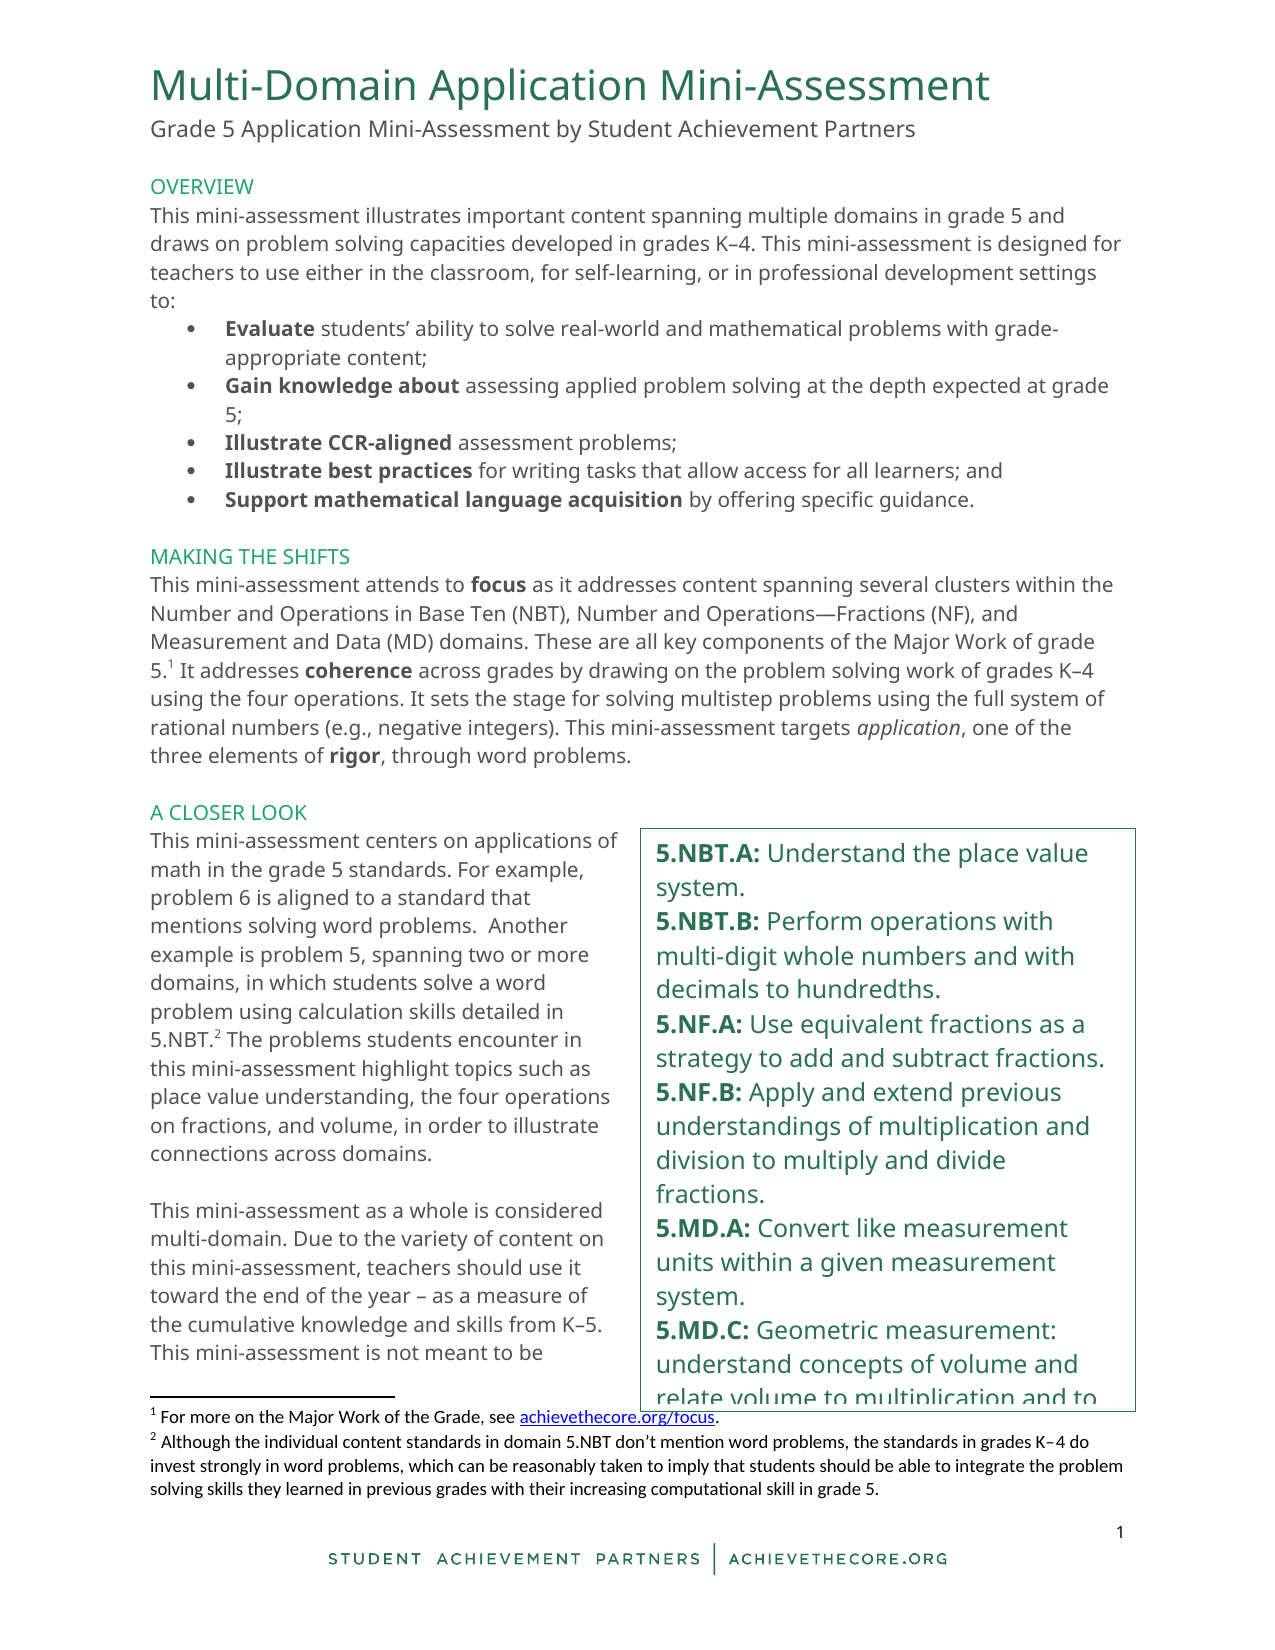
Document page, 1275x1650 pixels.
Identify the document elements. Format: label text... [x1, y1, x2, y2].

text This mini-assessment centers on applications of math in the grade 5 standards. For example, problem 6 is aligned to a standard that mentions solving word problems. Another example is problem 5, spanning two or more domains, in which students solve a word problem using calculation skills detailed in 5.NBT. The problems students encounter in this mini-assessment highlight topics such as place value understanding, the four operations on fractions, and volume, in order to illustrate connections across domains. [150, 826, 1125, 1168]
list Gain knowledge about assessing applied problem solving at the depth expected at grade 5; [187, 371, 1125, 428]
text This mini-assessment illustrates important content spanning multiple domains in grade 5 and draws on problem solving capacities developed in grades K–4. This mini-assessment is designed for teachers to use either in the classroom, for self-learning, or in professional development settings to: [150, 201, 1125, 314]
list Illustrate best practices for writing tasks that allow access for all learners; and [187, 457, 1125, 485]
text Grade 5 Application Mini-Assessment by Student Achievement Partners [150, 113, 1125, 144]
text OVERVIEW [150, 172, 1125, 201]
picture [328, 1543, 947, 1575]
text A CLOSER LOOK [150, 798, 1125, 826]
list Illustrate CCR-aligned assessment problems; [187, 428, 1125, 457]
text This mini-assessment attends to focus as it addresses content spanning several clusters within the Number and Operations in Base Ten (NBT), Number and Operations—Fractions (NF), and Measurement and Data (MD) domains. These are all key components of the Major Work of grade 5. It addresses coherence across grades by drawing on the problem solving work of grades K–4 using the four operations. It sets the stage for solving multistep problems using the full system of rational numbers (e.g., negative integers). This mini-assessment targets application, one of the three elements of rigor, through word problems. [150, 570, 1125, 769]
text Multi-Domain Application Mini-Assessment [150, 56, 1125, 113]
list Evaluate students’ ability to solve real-world and mathematical problems with grade-appropriate content; [187, 314, 1125, 371]
text MAKING THE SHIFTS [150, 542, 1125, 570]
list Support mathematical language acquisition by offering specific guidance. [187, 485, 1125, 513]
